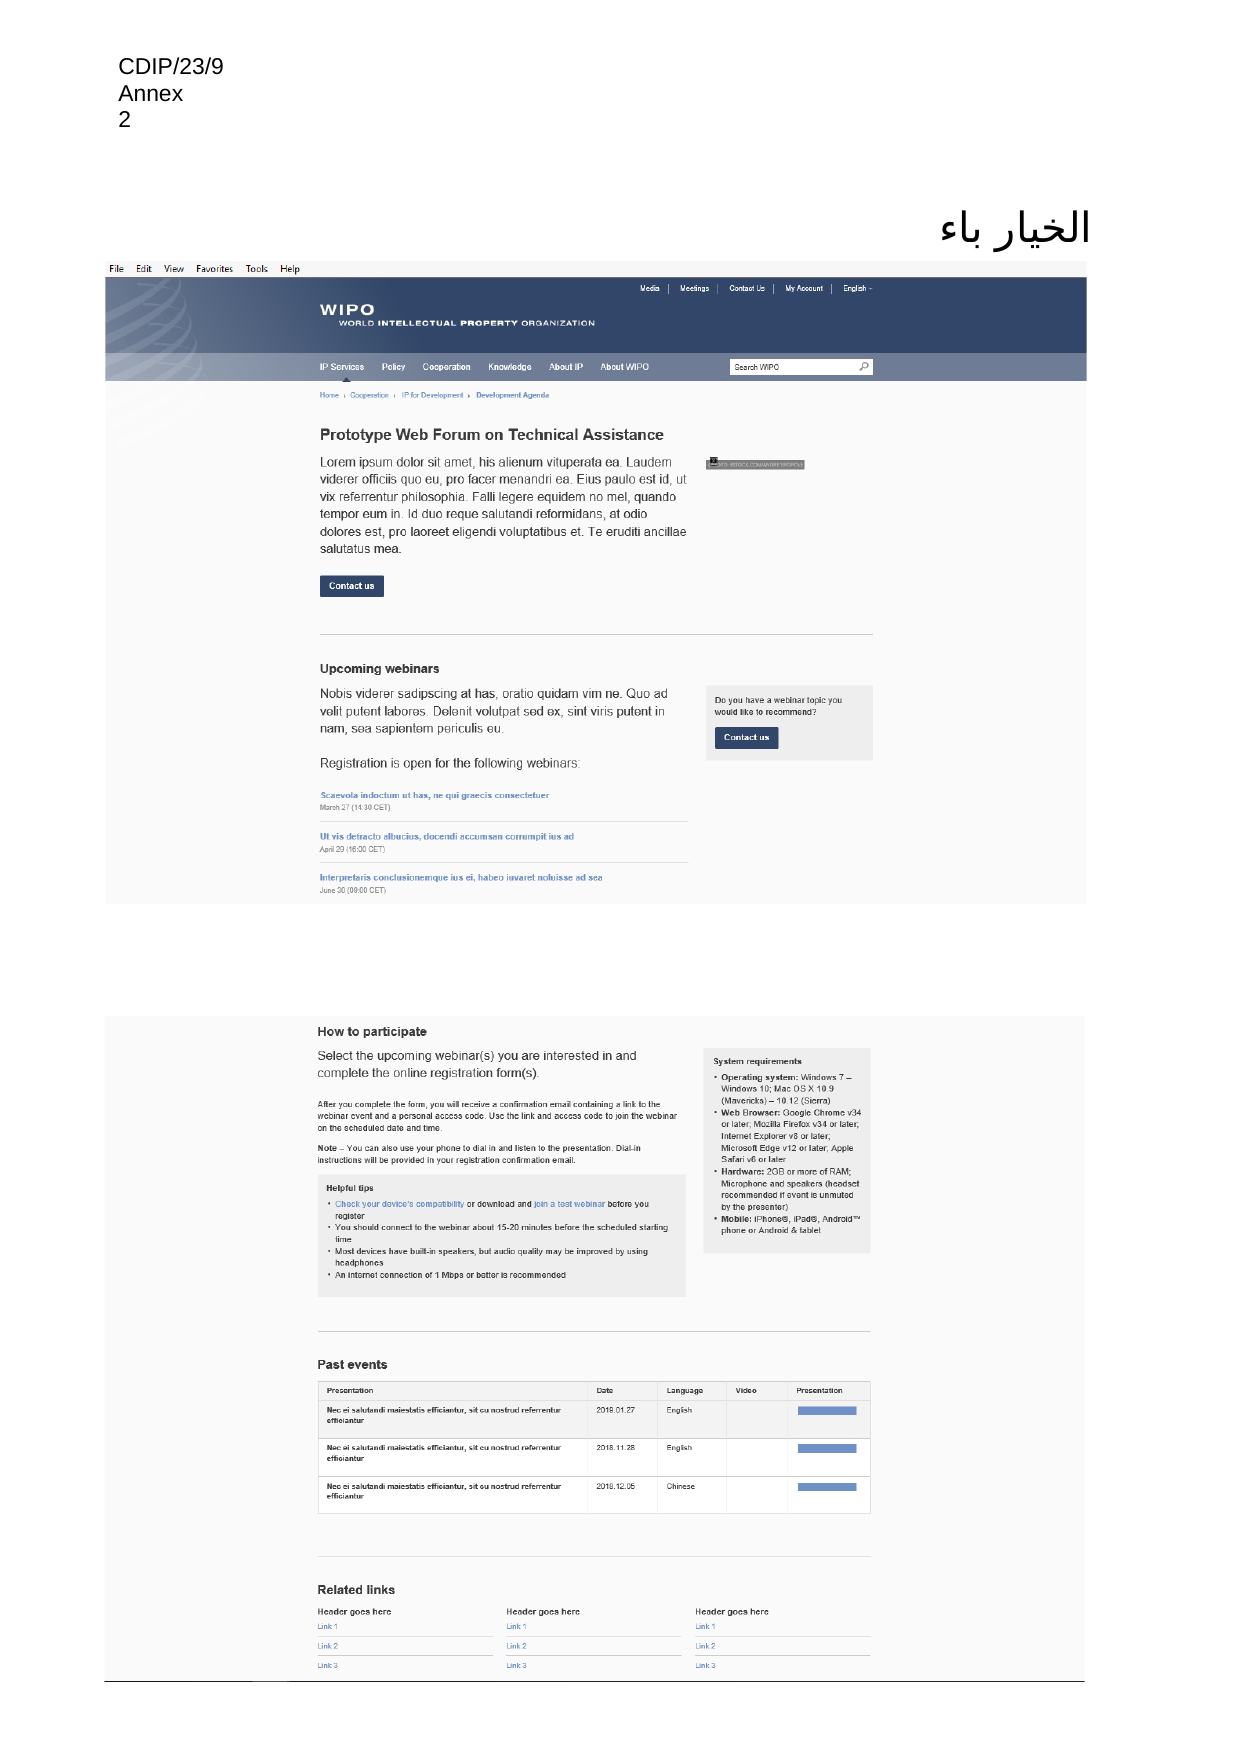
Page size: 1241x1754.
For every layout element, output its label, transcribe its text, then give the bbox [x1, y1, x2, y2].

picture [105, 261, 1087, 904]
picture [104, 1016, 1085, 1682]
text الخيار باء [118, 204, 1092, 253]
